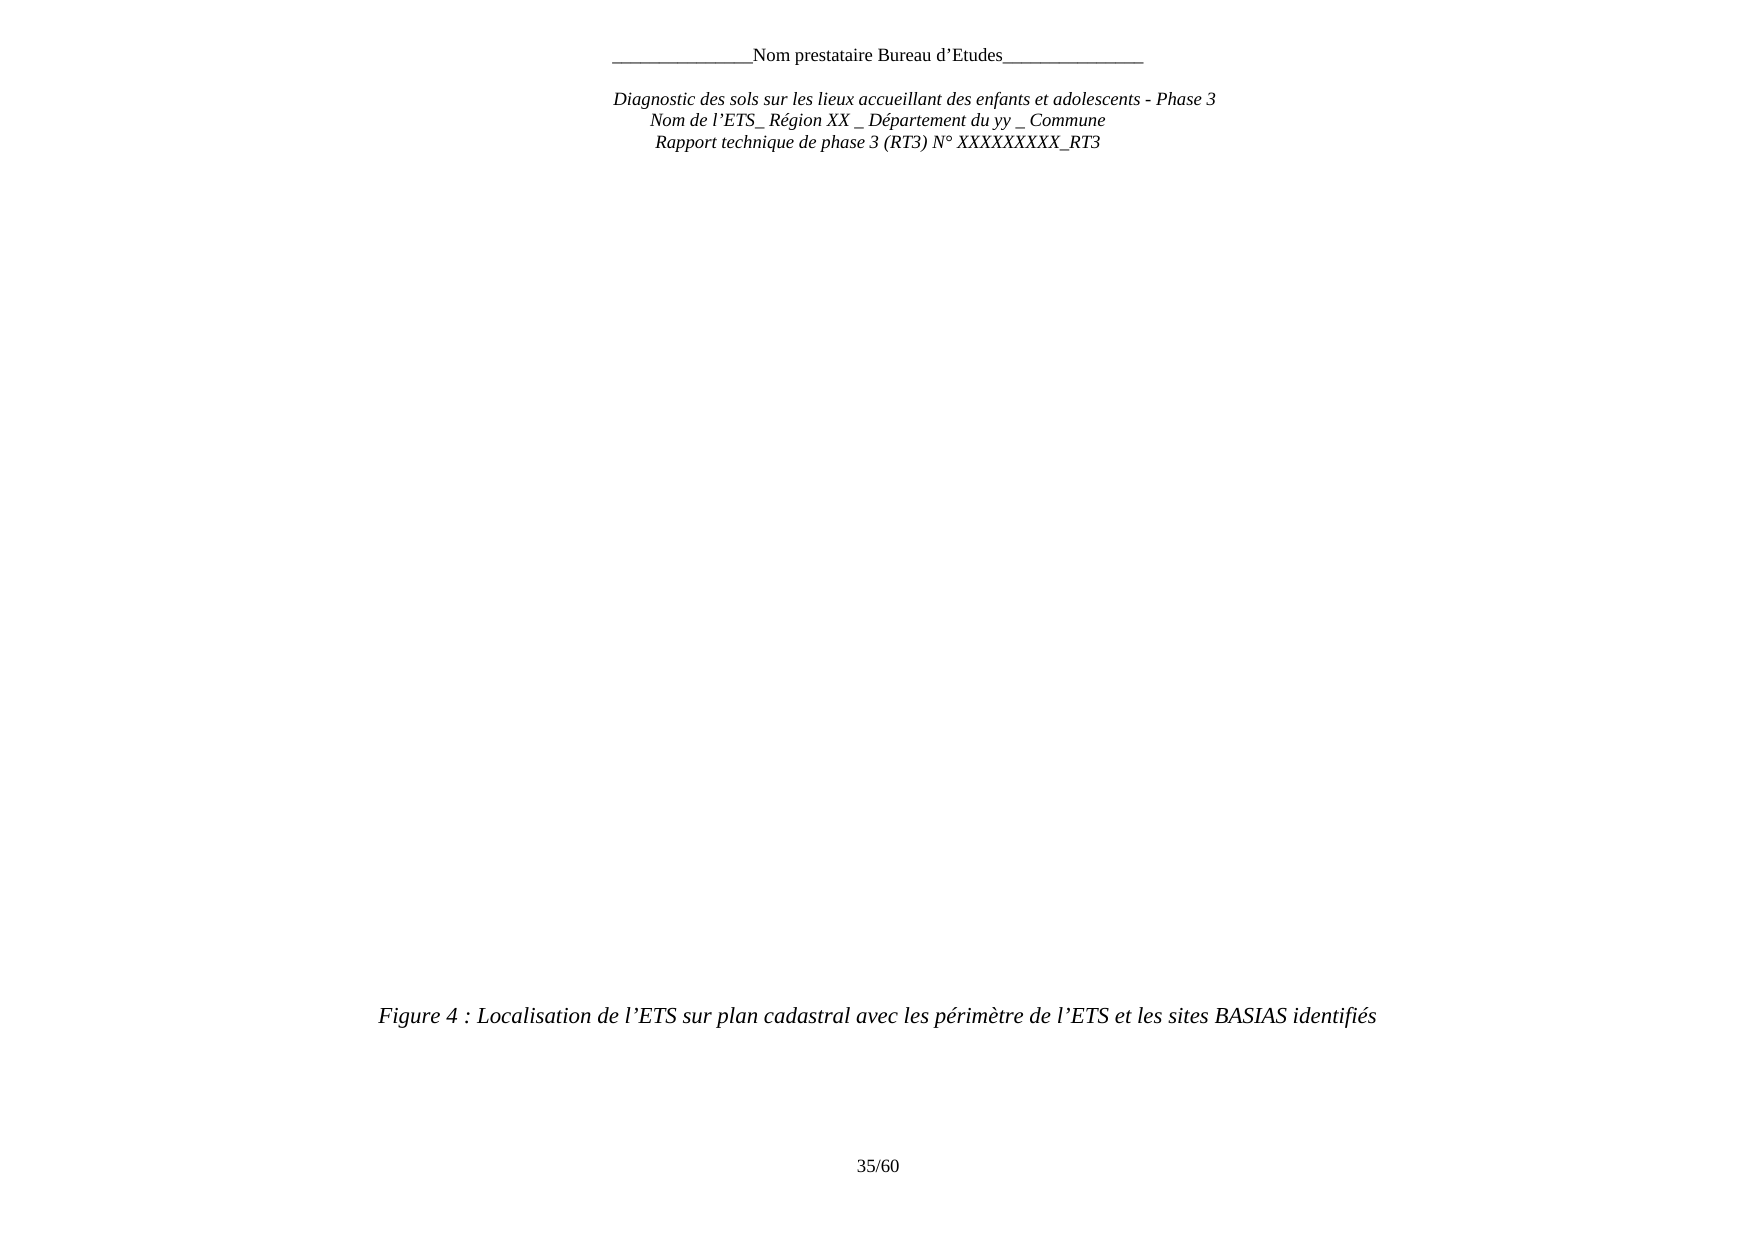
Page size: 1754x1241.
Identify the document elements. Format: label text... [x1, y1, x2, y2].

text Figure 4 : Localisation de l’ETS sur plan cadastral avec les périmètre de l’ETS et les sites BASIAS identifiés [179, 1002, 1577, 1028]
